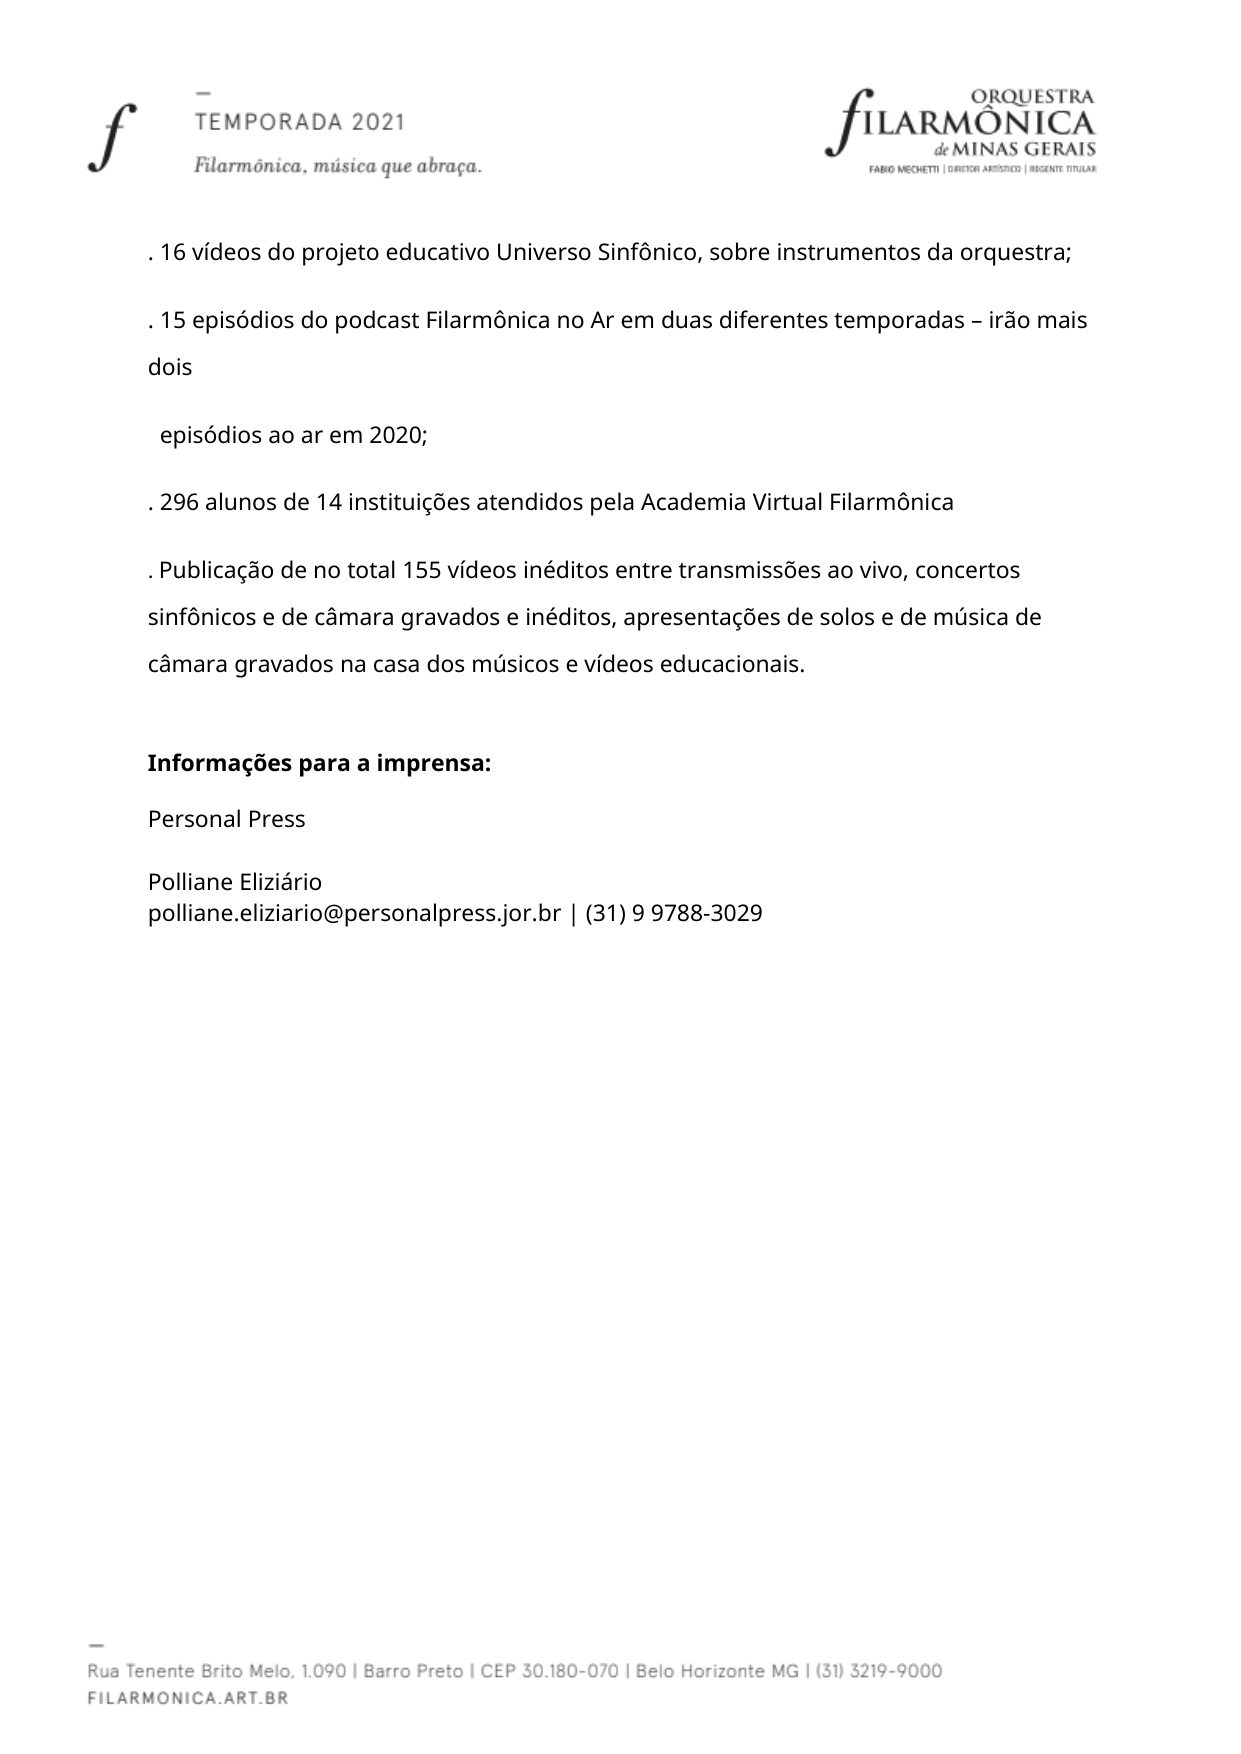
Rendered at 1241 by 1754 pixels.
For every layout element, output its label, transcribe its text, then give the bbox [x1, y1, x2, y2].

text . 296 alunos de 14 instituições atendidos pela Academia Virtual Filarmônica [148, 486, 1092, 517]
text Personal Press [148, 803, 1092, 835]
text . 15 episódios do podcast Filarmônica no Ar em duas diferentes temporadas – irão mais dois [148, 304, 1092, 382]
text . Publicação de no total 155 vídeos inéditos entre transmissões ao vivo, concertos sinfônicos e de câmara gravados e inéditos, apresentações de solos e de música de câmara gravados na casa dos músicos e vídeos educacionais. [148, 554, 1092, 679]
text Informações para a imprensa: [148, 747, 1092, 778]
text polliane.eliziario@personalpress.jor.br | (31) 9 9788-3029 [148, 897, 1092, 928]
text Polliane Eliziário [148, 866, 1092, 897]
text episódios ao ar em 2020; [148, 418, 1092, 450]
text . 16 vídeos do projeto educativo Universo Sinfônico, sobre instrumentos da orquestra; [148, 236, 1092, 267]
